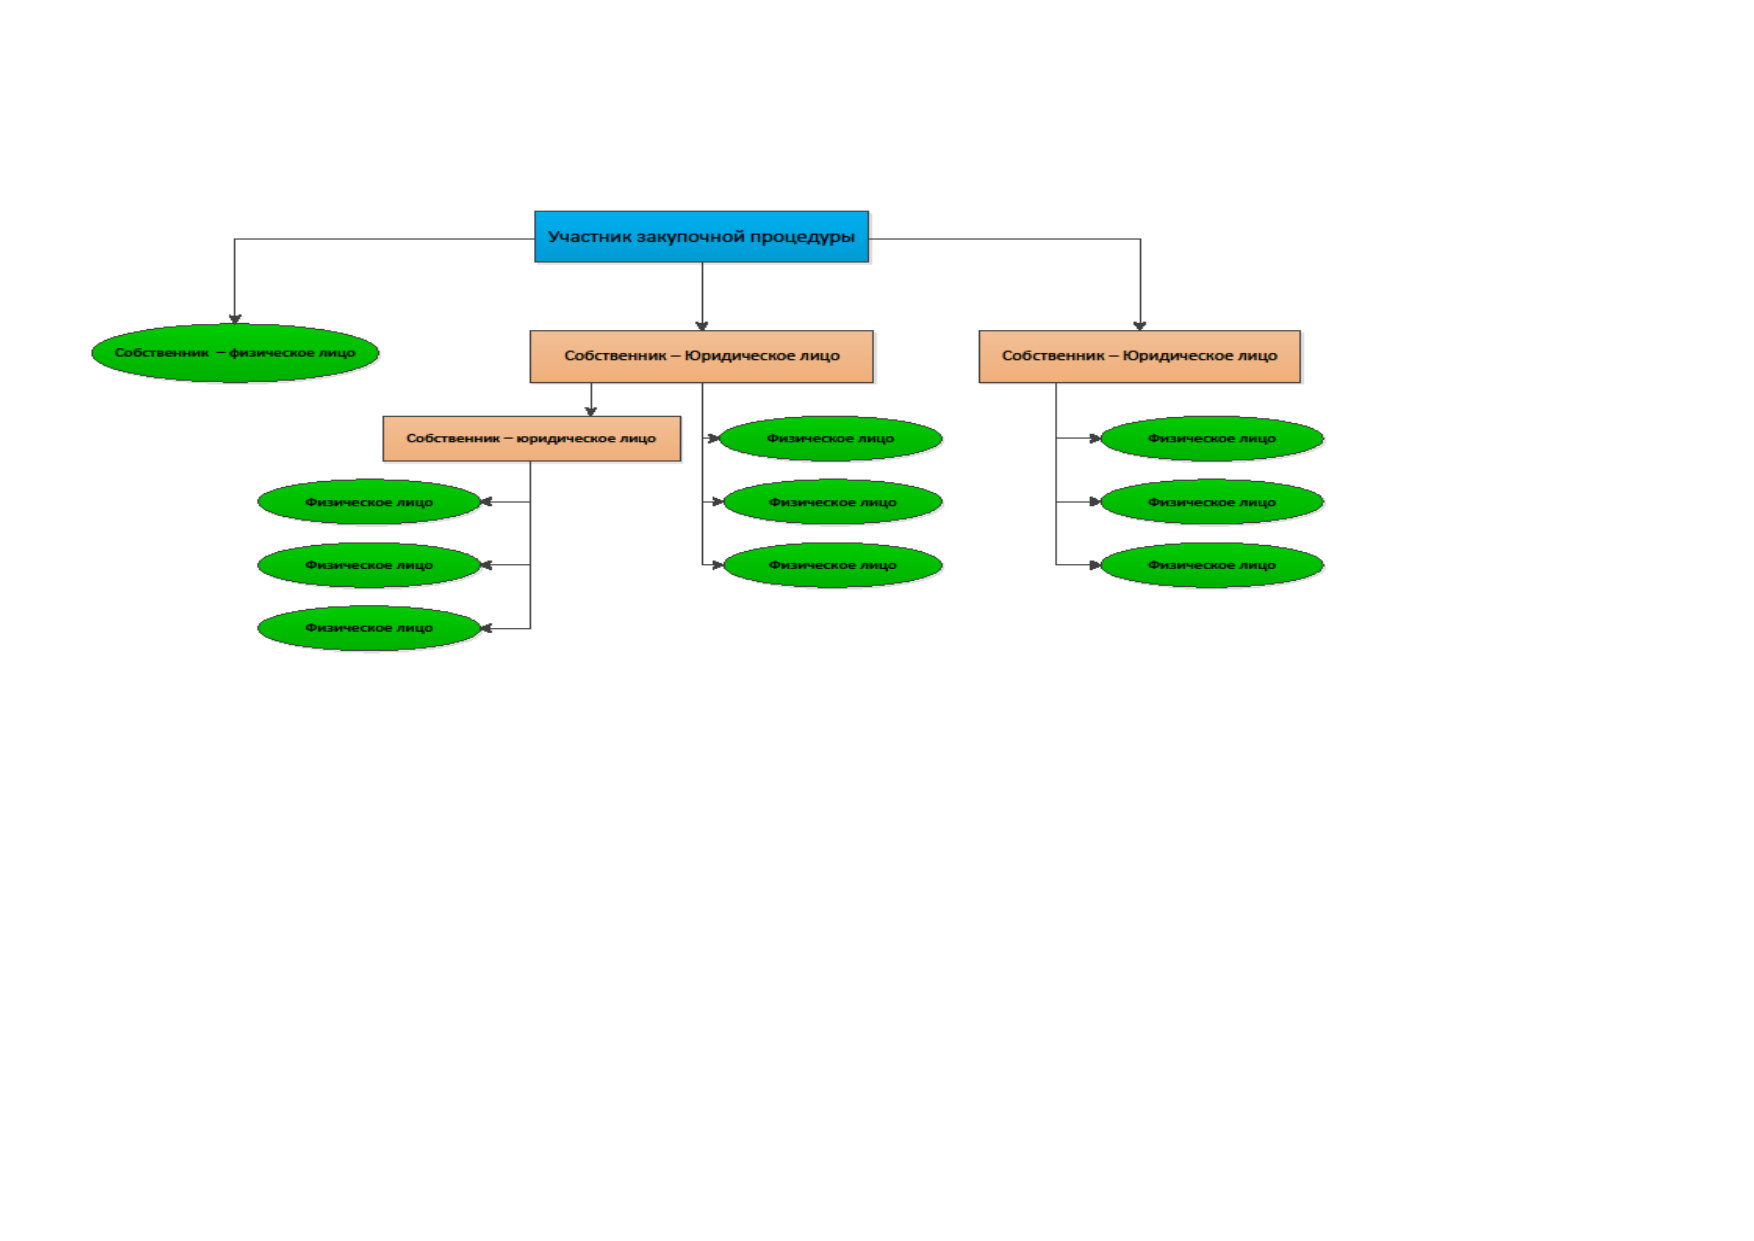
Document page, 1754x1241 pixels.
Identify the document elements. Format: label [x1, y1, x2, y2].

picture [37, 177, 1356, 896]
